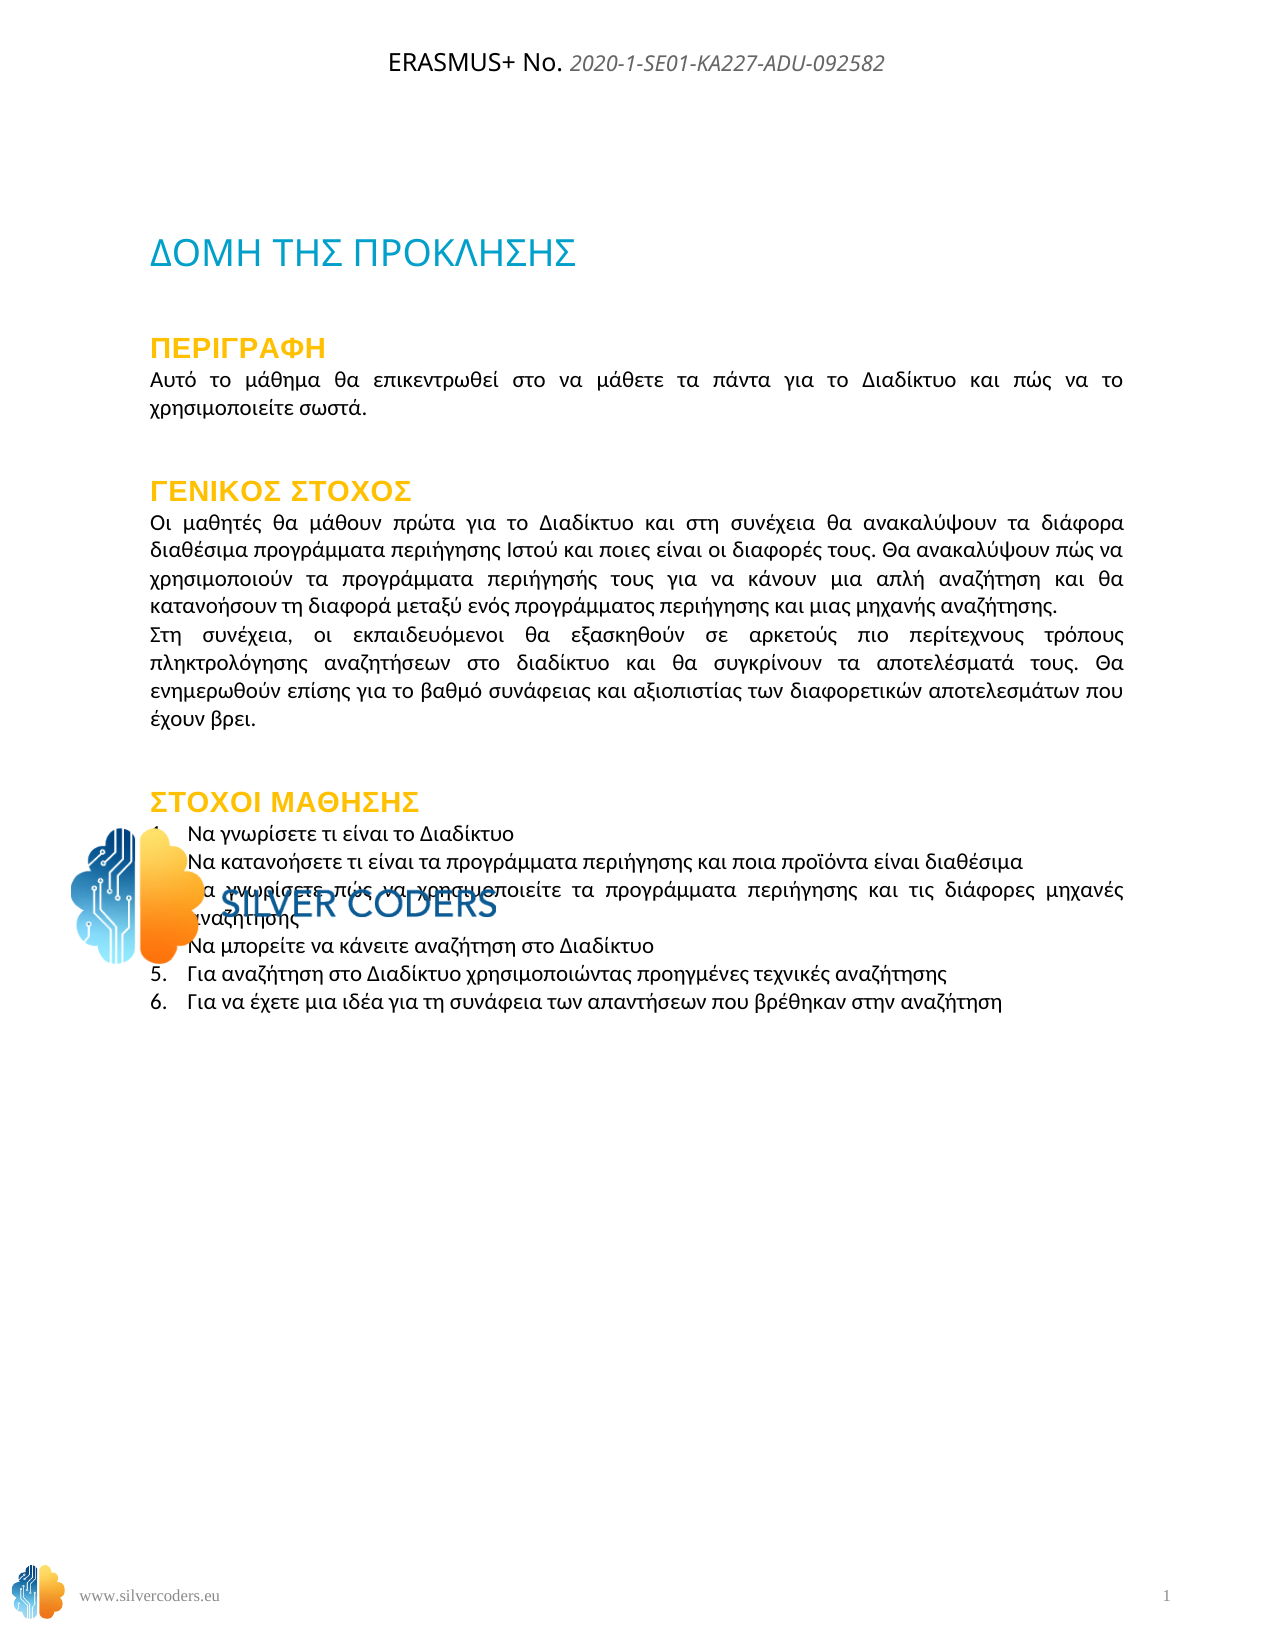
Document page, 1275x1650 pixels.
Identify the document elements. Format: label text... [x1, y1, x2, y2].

subtitle ΠΕΡΙΓΡΑΦΗ [150, 331, 1125, 365]
subtitle ΓΕΝΙΚΟΣ ΣΤΟΧΟΣ [150, 474, 1125, 508]
list Για να έχετε μια ιδέα για τη συνάφεια των απαντήσεων που βρέθηκαν στην αναζήτηση [150, 987, 1125, 1015]
list Να κατανοήσετε τι είναι τα προγράμματα περιήγησης και ποια προϊόντα είναι διαθέσιμα [497, 847, 1125, 875]
picture [71, 828, 497, 964]
picture [11, 1565, 65, 1619]
text Αυτό το μάθημα θα επικεντρωθεί στο να μάθετε τα πάντα για το Διαδίκτυο και πώς να το χρησιμοποιείτε σωστά. [150, 365, 1125, 421]
subtitle ΣΤΟΧΟΙ ΜΑΘΗΣΗΣ [150, 786, 1125, 819]
list Για αναζήτηση στο Διαδίκτυο χρησιμοποιώντας προηγμένες τεχνικές αναζήτησης [150, 959, 1125, 987]
text Οι μαθητές θα μάθουν πρώτα για το Διαδίκτυο και στη συνέχεια θα ανακαλύψουν τα διάφορα διαθέσιμα προγράμματα περιήγησης Ιστού και ποιες είναι οι διαφορές τους. Θα ανακαλύψουν πώς να χρησιμοποιούν τα προγράμματα περιήγησής τους για να κάνουν μια απλή αναζήτηση και θα κατανοήσουν τη διαφορά μεταξύ ενός προγράμματος περιήγησης και μιας μηχανής αναζήτησης. [150, 508, 1125, 620]
text Στη συνέχεια, οι εκπαιδευόμενοι θα εξασκηθούν σε αρκετούς πιο περίτεχνους τρόπους πληκτρολόγησης αναζητήσεων στο διαδίκτυο και θα συγκρίνουν τα αποτελέσματά τους. Θα ενημερωθούν επίσης για το βαθμό συνάφειας και αξιοπιστίας των διαφορετικών αποτελεσμάτων που έχουν βρει. [150, 620, 1125, 732]
list Να γνωρίσετε πώς να χρησιμοποιείτε τα προγράμματα περιήγησης και τις διάφορες μηχανές αναζήτησης [497, 875, 1125, 931]
text ΔΟΜΗ ΤΗΣ ΠΡΟΚΛΗΣΗΣ [150, 227, 1125, 278]
list Να γνωρίσετε τι είναι το Διαδίκτυο [150, 819, 1125, 847]
list Να μπορείτε να κάνειτε αναζήτηση στο Διαδίκτυο [497, 931, 1125, 959]
